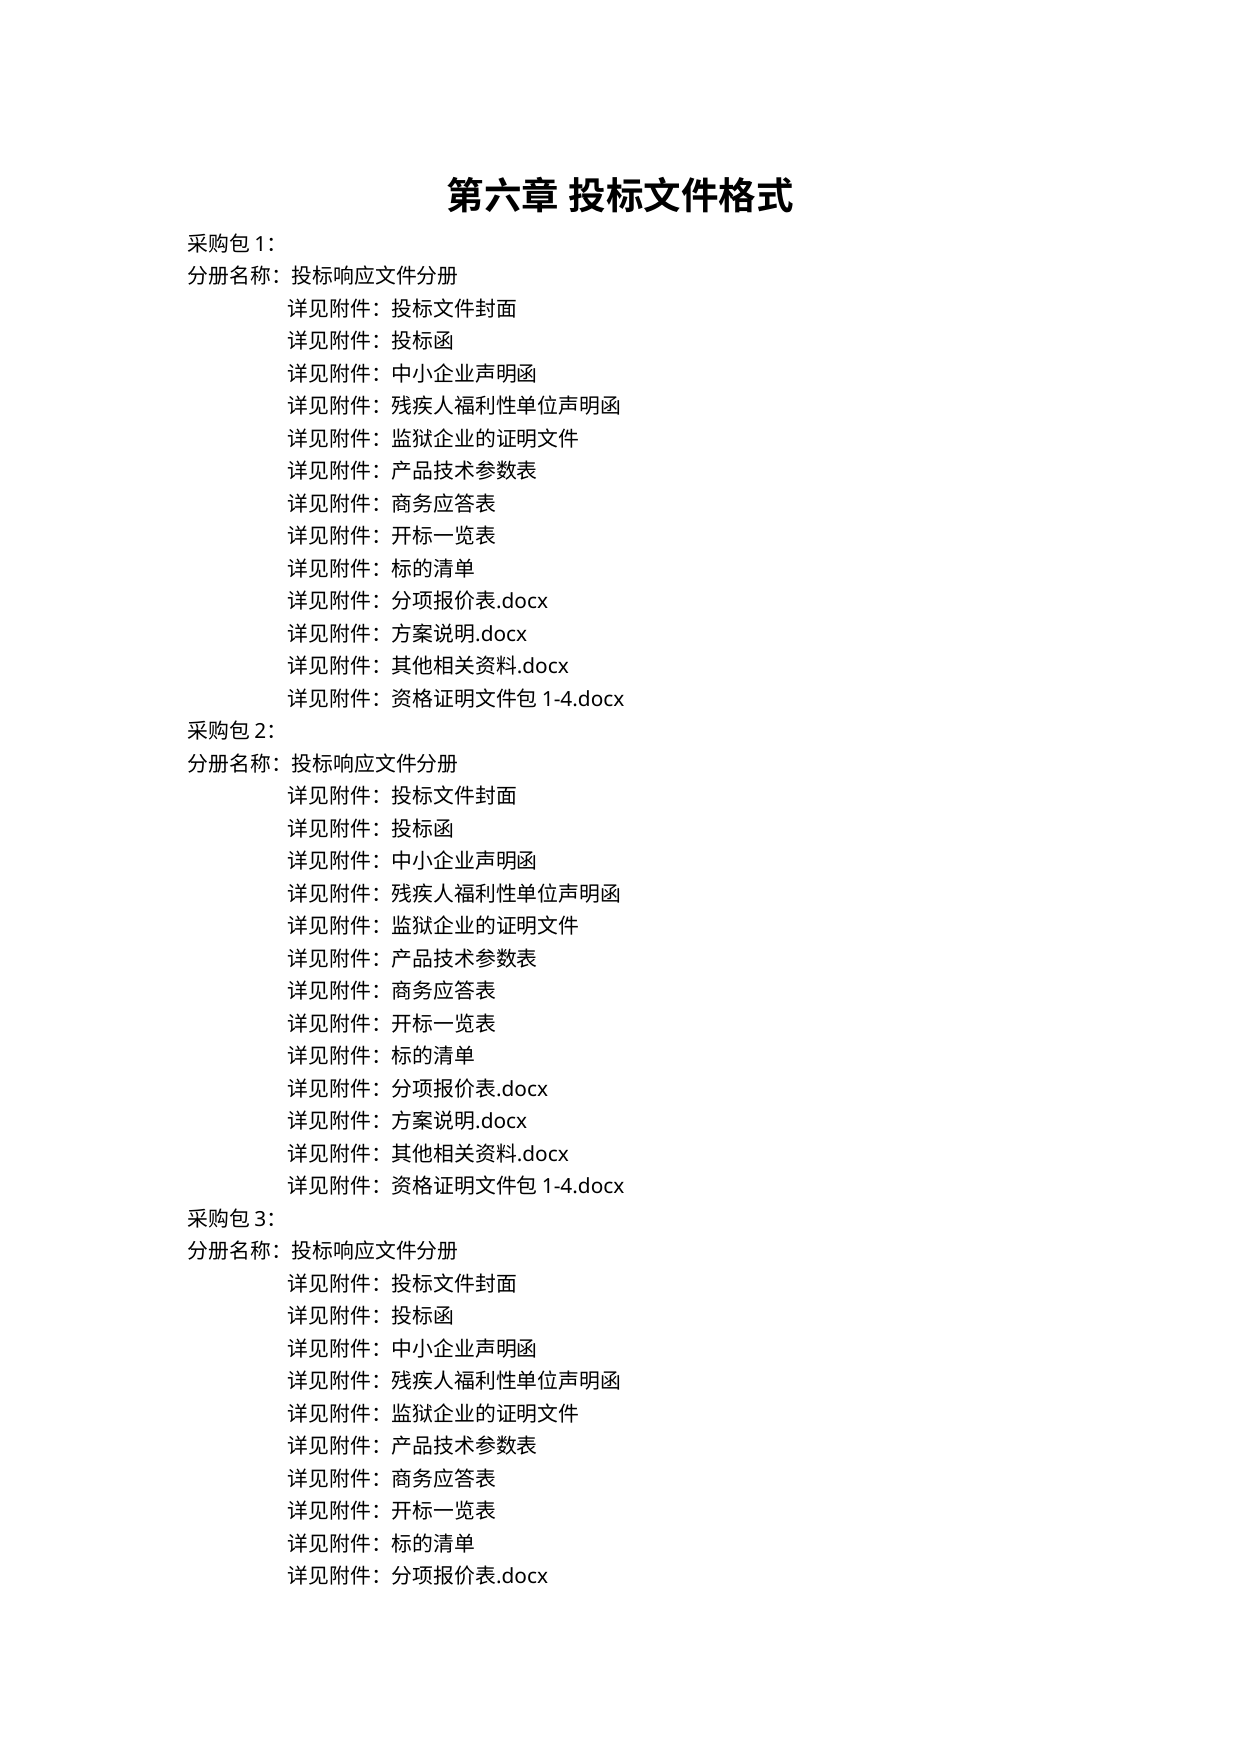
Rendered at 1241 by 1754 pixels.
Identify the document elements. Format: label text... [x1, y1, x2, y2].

text 详见附件：投标函 [187, 1299, 1053, 1332]
text 详见附件：商务应答表 [187, 487, 1053, 519]
text 详见附件：监狱企业的证明文件 [187, 909, 1053, 942]
text 详见附件：开标一览表 [187, 1494, 1053, 1527]
text 详见附件：投标文件封面 [187, 1267, 1053, 1299]
text 详见附件：中小企业声明函 [187, 357, 1053, 389]
text 详见附件：其他相关资料.docx [187, 649, 1053, 682]
text 详见附件：资格证明文件包1-4.docx [187, 682, 1053, 714]
text 详见附件：资格证明文件包1-4.docx [187, 1169, 1053, 1202]
text 详见附件：方案说明.docx [187, 617, 1053, 649]
text 详见附件：分项报价表.docx [187, 1559, 1053, 1592]
text 详见附件：商务应答表 [187, 974, 1053, 1007]
text 详见附件：商务应答表 [187, 1462, 1053, 1494]
text 详见附件：产品技术参数表 [187, 1429, 1053, 1462]
text 详见附件：分项报价表.docx [187, 1072, 1053, 1104]
text 采购包1： [187, 227, 1053, 259]
text 详见附件：残疾人福利性单位声明函 [187, 389, 1053, 422]
text 详见附件：其他相关资料.docx [187, 1137, 1053, 1169]
text 详见附件：残疾人福利性单位声明函 [187, 877, 1053, 909]
text 详见附件：分项报价表.docx [187, 584, 1053, 617]
text 分册名称：投标响应文件分册 [187, 259, 1053, 292]
text 详见附件：投标文件封面 [187, 779, 1053, 812]
text 详见附件：中小企业声明函 [187, 844, 1053, 877]
text 第六章 投标文件格式 [187, 162, 1053, 227]
text 详见附件：标的清单 [187, 1039, 1053, 1072]
text 详见附件：产品技术参数表 [187, 942, 1053, 974]
text 详见附件：方案说明.docx [187, 1104, 1053, 1137]
text 详见附件：产品技术参数表 [187, 454, 1053, 487]
text 详见附件：标的清单 [187, 552, 1053, 584]
text 分册名称：投标响应文件分册 [187, 747, 1053, 779]
text 详见附件：开标一览表 [187, 519, 1053, 552]
text 详见附件：开标一览表 [187, 1007, 1053, 1039]
text 详见附件：监狱企业的证明文件 [187, 422, 1053, 454]
text 详见附件：标的清单 [187, 1527, 1053, 1559]
text 详见附件：投标函 [187, 812, 1053, 844]
text 详见附件：投标文件封面 [187, 292, 1053, 324]
text 详见附件：投标函 [187, 324, 1053, 357]
text 详见附件：中小企业声明函 [187, 1332, 1053, 1364]
text 采购包2： [187, 714, 1053, 747]
text 详见附件：残疾人福利性单位声明函 [187, 1364, 1053, 1397]
text 详见附件：监狱企业的证明文件 [187, 1397, 1053, 1429]
text 采购包3： [187, 1202, 1053, 1234]
text 分册名称：投标响应文件分册 [187, 1234, 1053, 1267]
